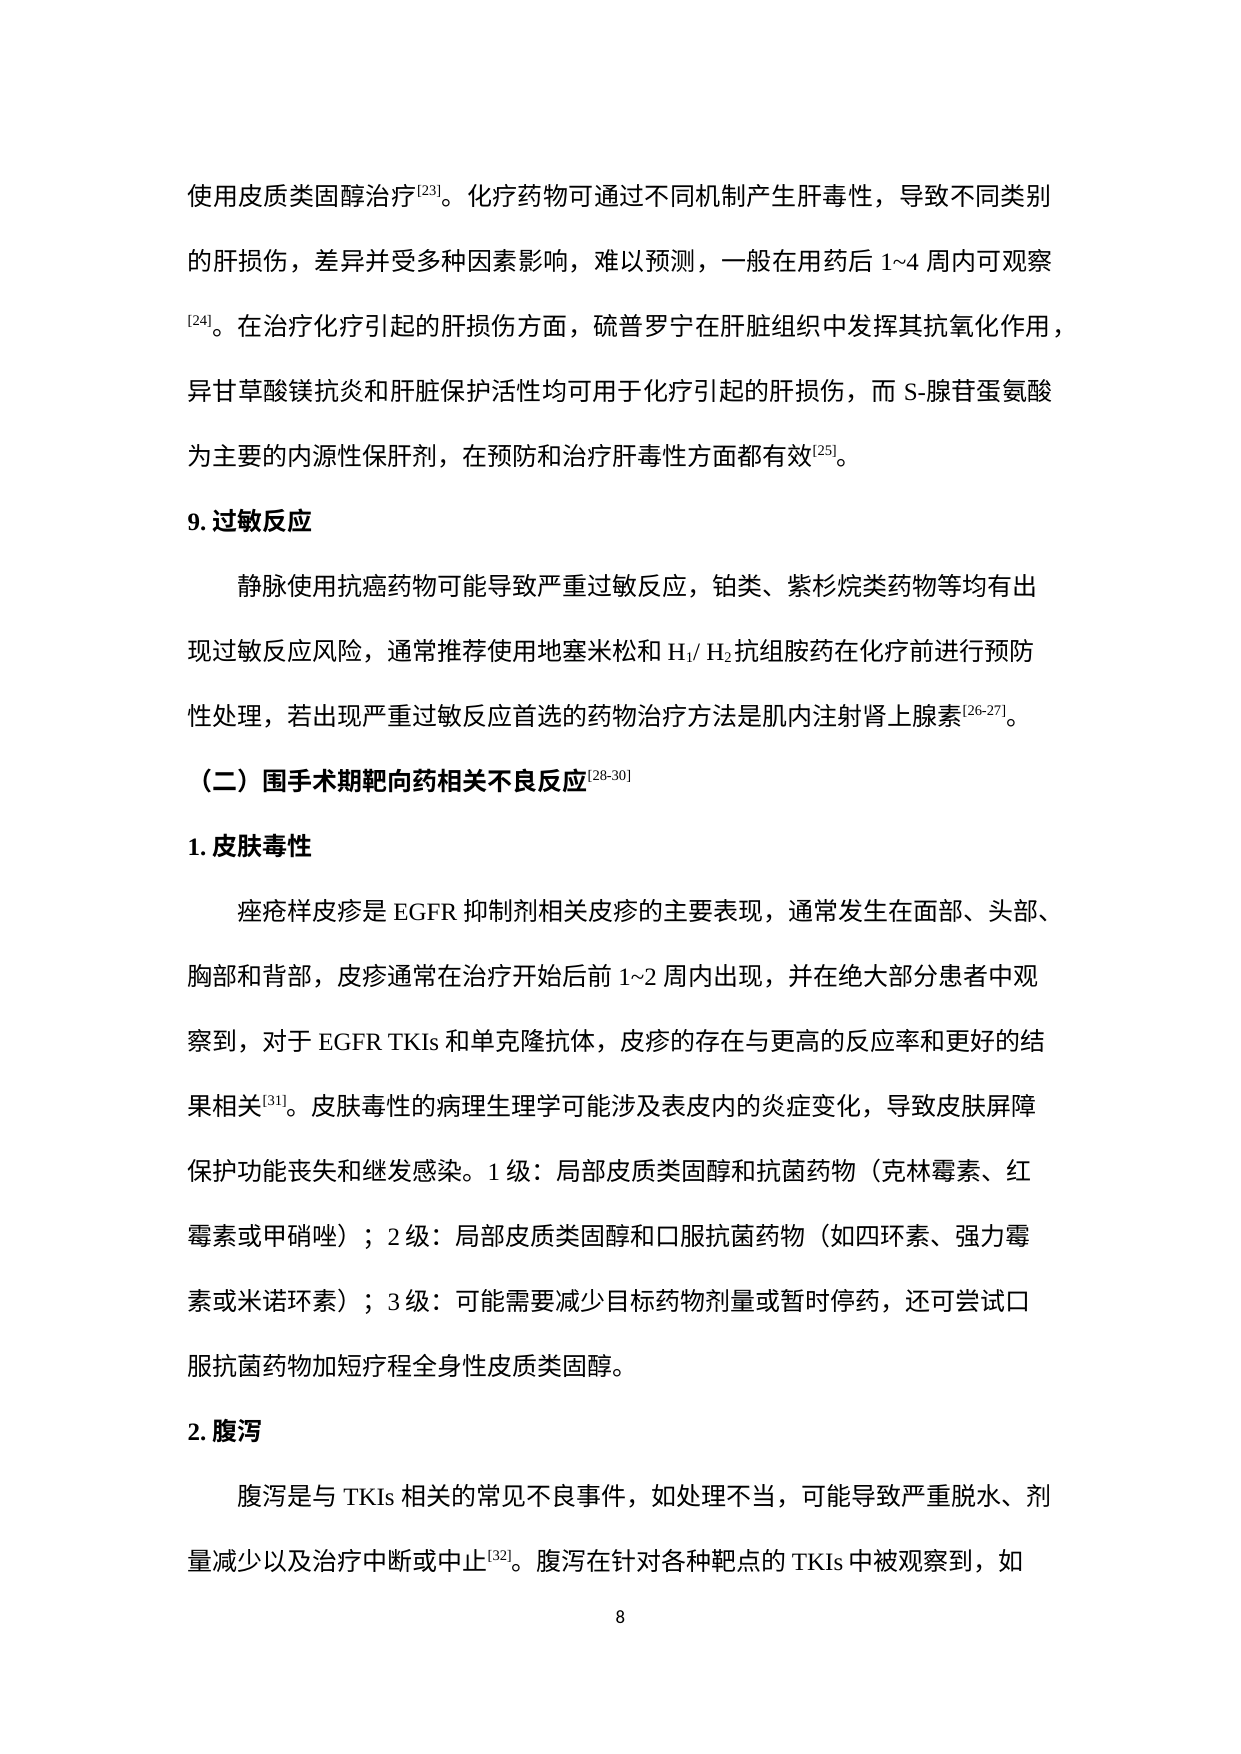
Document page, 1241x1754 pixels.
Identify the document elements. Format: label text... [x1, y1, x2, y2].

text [187, 1462, 1053, 1592]
text 静脉使用抗癌药物可能导致严重过敏反应，铂类、紫杉烷类药物等均有出现过敏反应风险，通常推荐使用地塞米松和H1/ H2抗组胺药在化疗前进行预防性处理，若出现严重过敏反应首选的药物治疗方法是肌内注射肾上腺素[26-27]。 [187, 552, 1053, 747]
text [187, 162, 1053, 487]
list 过敏反应 [187, 487, 1053, 552]
list 腹泻 [187, 1397, 1053, 1462]
text 痤疮样皮疹是 EGFR 抑制剂相关皮疹的主要表现，通常发生在面部、头部、胸部和背部，皮疹通常在治疗开始后前 1~2 周内出现，并在绝大部分患者中观察到，对于 EGFR TKIs 和单克隆抗体，皮疹的存在与更高的反应率和更好的结果相关[31]。皮肤毒性的病理生理学可能涉及表皮内的炎症变化，导致皮肤屏障保护功能丧失和继发感染。1 级：局部皮质类固醇和抗菌药物（克林霉素、红霉素或甲硝唑）；2级：局部皮质类固醇和口服抗菌药物（如四环素、强力霉素或米诺环素）；3级：可能需要减少目标药物剂量或暂时停药，还可尝试口服抗菌药物加短疗程全身性皮质类固醇。 [187, 877, 1053, 1397]
text （二）围手术期靶向药相关不良反应[28-30] [187, 747, 1053, 812]
list 皮肤毒性 [187, 812, 1053, 877]
